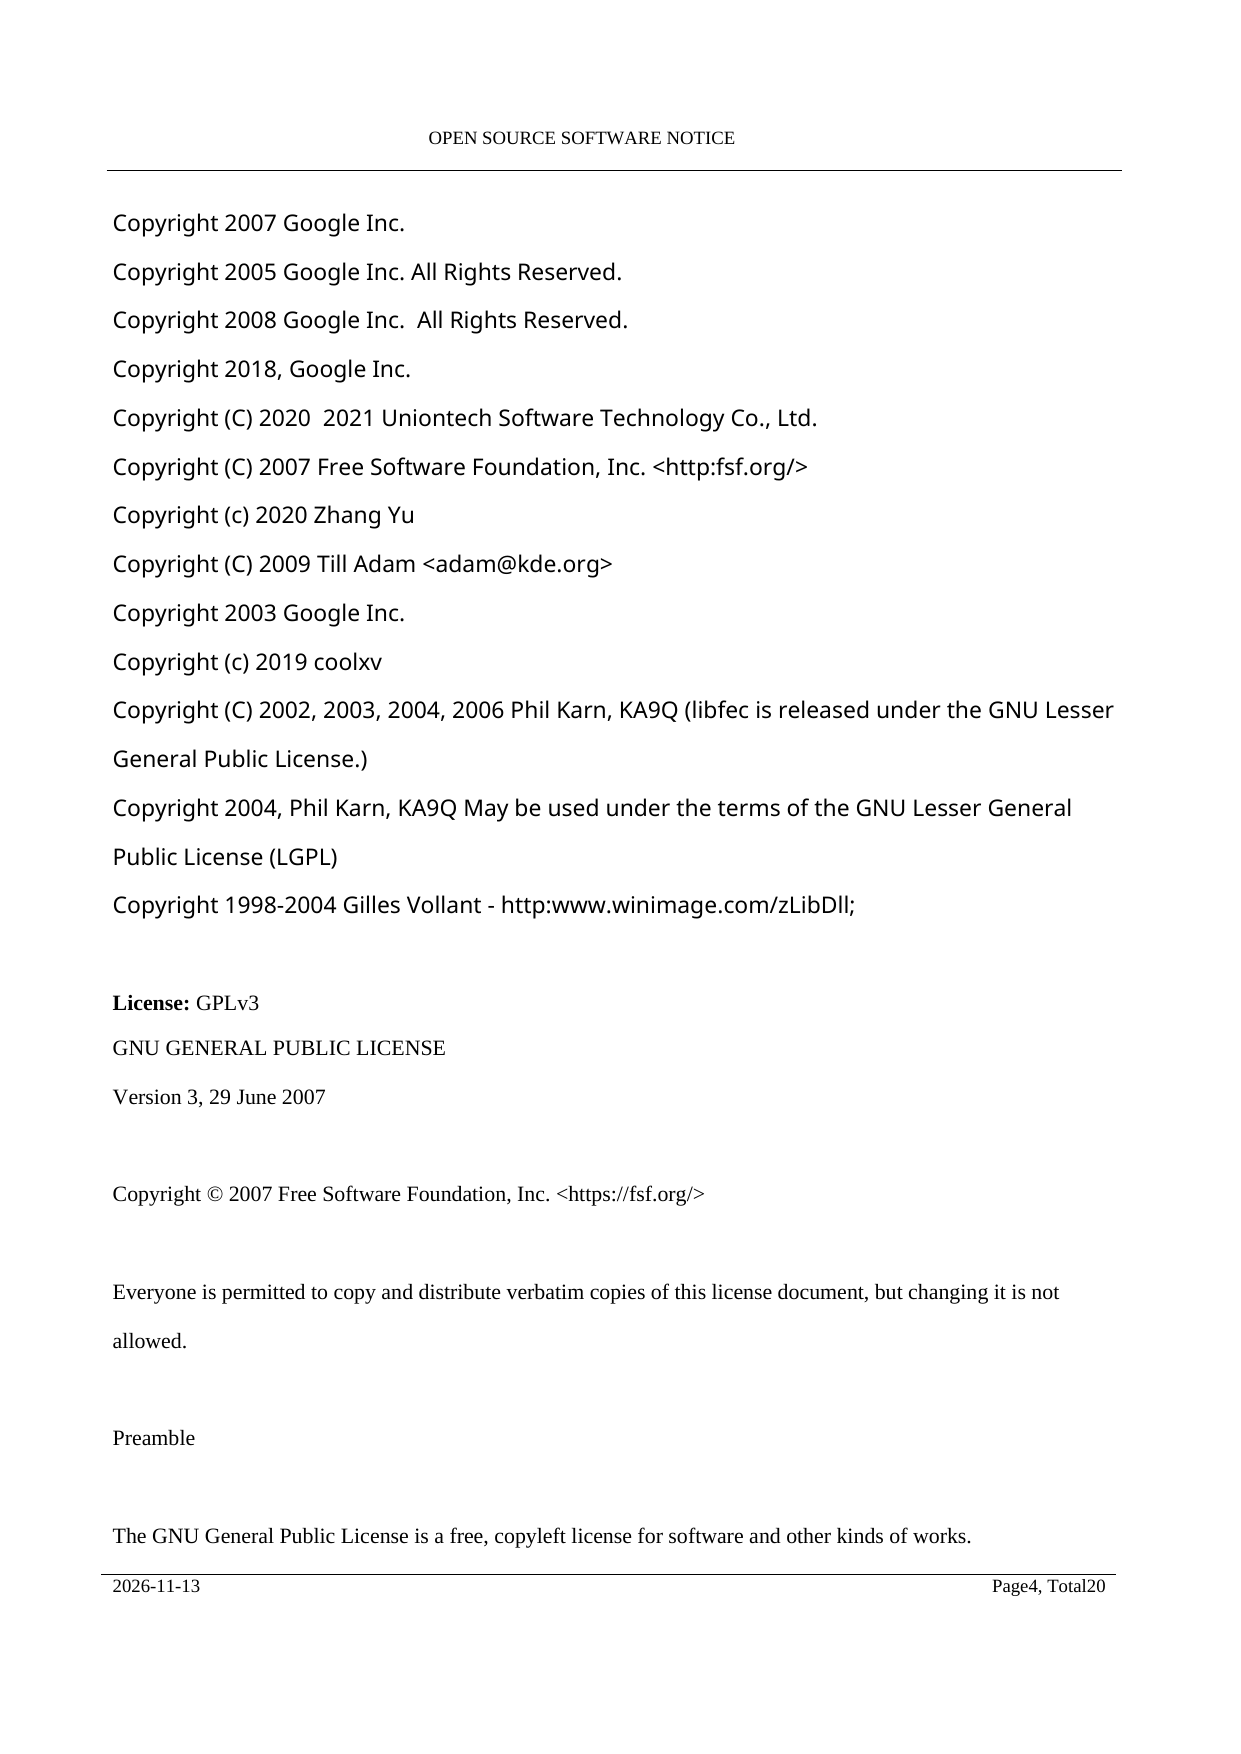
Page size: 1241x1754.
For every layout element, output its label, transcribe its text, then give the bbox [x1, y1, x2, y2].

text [112, 206, 1128, 970]
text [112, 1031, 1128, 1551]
text License: GPLv3 [112, 986, 1128, 1019]
